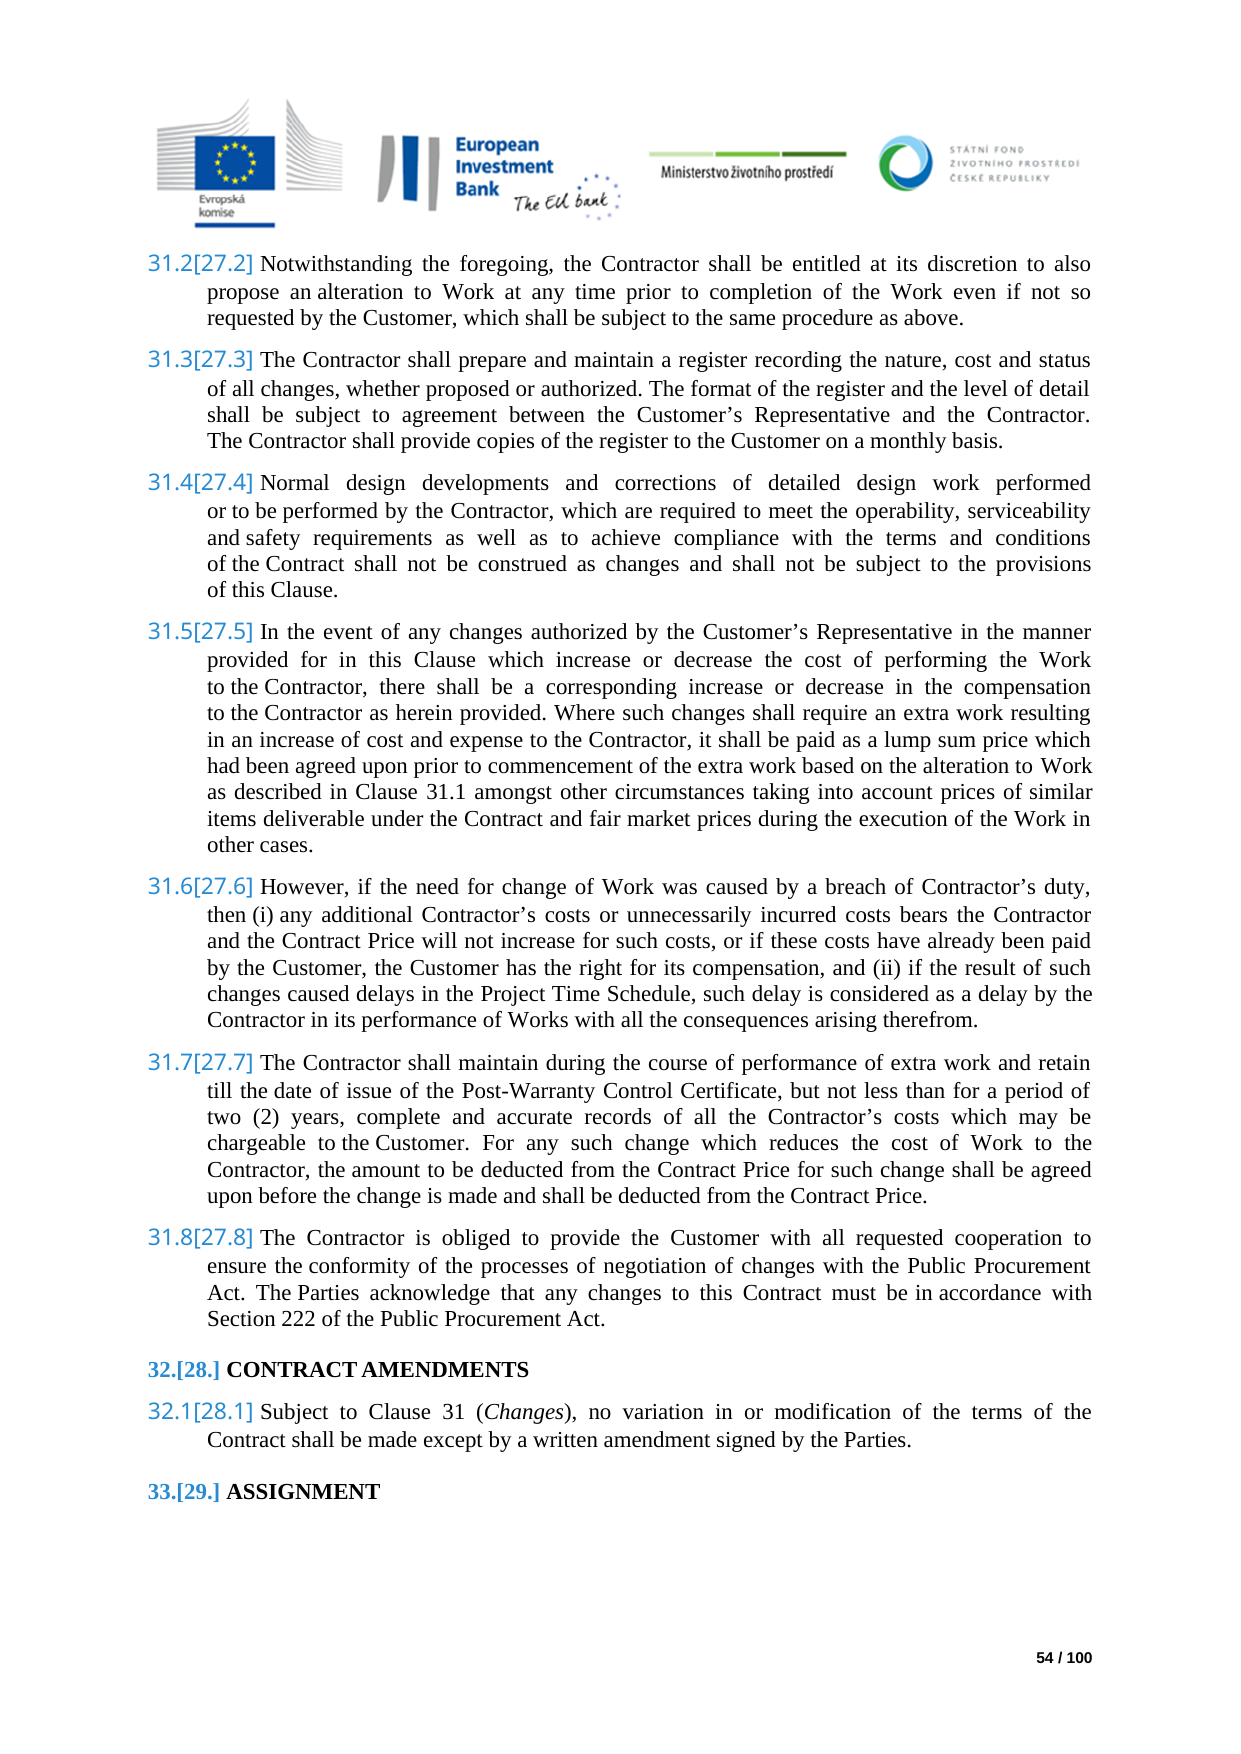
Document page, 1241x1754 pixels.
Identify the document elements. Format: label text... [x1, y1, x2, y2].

text Subject to Clause 30 (Changes), no variation in or modification of the terms of the Contract shall be made except by a written amendment signed by the Parties. [148, 1395, 1092, 1453]
text Notwithstanding the foregoing, the Contractor shall be entitled at its discretion to also propose an alteration to Work at any time prior to completion of the Work even if not so requested by the Customer, which shall be subject to the same procedure as above. [148, 247, 1092, 331]
text In the event of any changes authorized by the Customer’s Representative in the manner provided for in this Clause which increase or decrease the cost of performing the Work to the Contractor, there shall be a corresponding increase or decrease in the compensation to the Contractor as herein provided. Where such changes shall require an extra work resulting in an increase of cost and expense to the Contractor, it shall be paid as a lump sum price which had been agreed upon prior to commencement of the extra work based on the alteration to Work as described in Clause 30.1 amongst other circumstances taking into account prices of similar items deliverable under the Contract and fair market prices during the execution of the Work in other cases. [148, 615, 1092, 857]
subtitle Assignment [148, 1478, 1092, 1504]
text Normal design developments and corrections of detailed design work performed or to be performed by the Contractor, which are required to meet the operability, serviceability and safety requirements as well as to achieve compliance with the terms and conditions of the Contract shall not be construed as changes and shall not be subject to the provisions of this Clause. [148, 466, 1092, 603]
text The Contractor is obliged to provide the Customer with all requested cooperation to ensure the conformity of the processes of negotiation of changes with the Public Procurement Act. The Parties acknowledge that any changes to this Contract must be in accordance with Section 222 of the Public Procurement Act. [148, 1221, 1092, 1331]
subtitle Contract amendments [148, 1356, 1092, 1383]
text However, if the need for change of Work was caused by a breach of Contractor’s duty, then (i) any additional Contractor’s costs or unnecessarily incurred costs bears the Contractor and the Contract Price will not increase for such costs, or if these costs have already been paid by the Customer, the Customer has the right for its compensation, and (ii) if the result of such changes caused delays in the Project Time Schedule, such delay is considered as a delay by the Contractor in its performance of Works with all the consequences arising therefrom. [148, 870, 1092, 1033]
text The Contractor shall prepare and maintain a register recording the nature, cost and status of all changes, whether proposed or authorized. The format of the register and the level of detail shall be subject to agreement between the Customer’s Representative and the Contractor. The Contractor shall provide copies of the register to the Customer on a monthly basis. [148, 343, 1092, 454]
picture [147, 87, 1093, 235]
text The Contractor shall maintain during the course of performance of extra work and retain till the date of issue of the Post-Warranty Control Certificate, but not less than for a period of two (2) years, complete and accurate records of all the Contractor’s costs which may be chargeable to the Customer. For any such change which reduces the cost of Work to the Contractor, the amount to be deducted from the Contract Price for such change shall be agreed upon before the change is made and shall be deducted from the Contract Price. [148, 1045, 1092, 1208]
